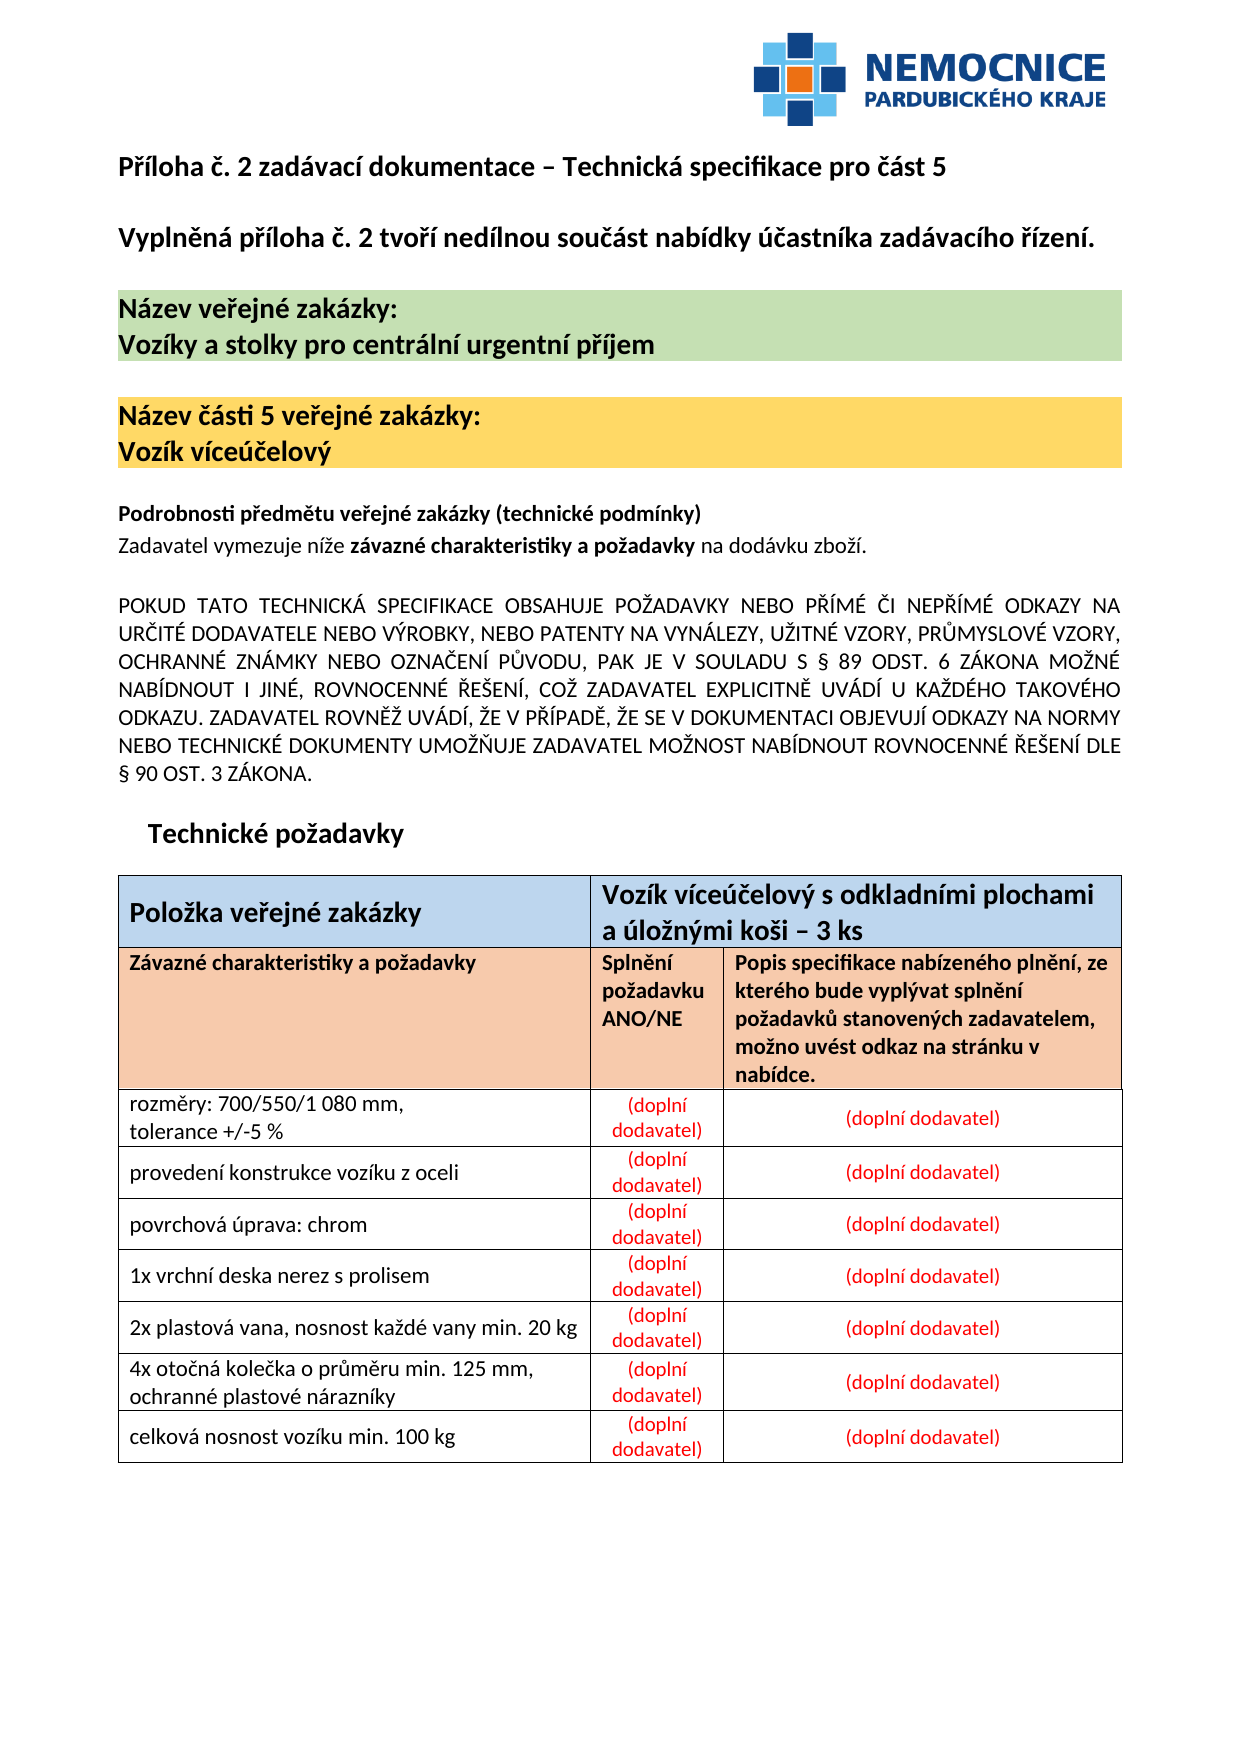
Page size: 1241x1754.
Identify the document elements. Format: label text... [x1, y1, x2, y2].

table_cell (doplní dodavatel) [724, 1354, 1122, 1410]
table_cell 1x vrchní deska nerez s prolisem [119, 1250, 590, 1301]
subtitle Technické požadavky [148, 815, 1122, 851]
table_cell provedení konstrukce vozíku z oceli [119, 1147, 590, 1197]
table_cell (doplní dodavatel) [591, 1250, 723, 1301]
table_cell (doplní dodavatel) [591, 1411, 723, 1462]
table_cell (doplní dodavatel) [724, 1199, 1122, 1249]
table_header Položka veřejné zakázky [119, 876, 590, 947]
text POKUD TATO TECHNICKÁ SPECIFIKACE OBSAHUJE POŽADAVKY NEBO PŘÍMÉ ČI NEPŘÍMÉ ODKAZY NA URČITÉ DODAVATELE NEBO VÝROBKY, NEBO PATENTY NA VYNÁLEZY, UŽITNÉ VZORY, PRŮMYSLOVÉ VZORY, OCHRANNÉ ZNÁMKY NEBO OZNAČENÍ PŮVODU, PAK JE V SOULADU S § 89 ODST. 6 ZÁKONA MOŽNÉ NABÍDNOUT I JINÉ, ROVNOCENNÉ ŘEŠENÍ, COŽ ZADAVATEL EXPLICITNĚ UVÁDÍ U KAŽDÉHO TAKOVÉHO ODKAZU. ZADAVATEL ROVNĚŽ UVÁDÍ, ŽE V PŘÍPADĚ, ŽE SE V DOKUMENTACI OBJEVUJÍ ODKAZY NA NORMY NEBO TECHNICKÉ DOKUMENTY UMOŽŇUJE ZADAVATEL MOŽNOST NABÍDNOUT ROVNOCENNÉ ŘEŠENÍ DLE § 90 OST. 3 ZÁKONA. [118, 591, 1122, 787]
table_cell (doplní dodavatel) [724, 1147, 1122, 1197]
table_cell (doplní dodavatel) [591, 1354, 723, 1410]
table_cell Závazné charakteristiky a požadavky [119, 948, 590, 1088]
table_cell rozměry: 700/550/1 080 mm, tolerance +/-5 % [119, 1090, 590, 1146]
text Podrobnosti předmětu veřejné zakázky (technické podmínky) [118, 499, 1122, 527]
subtitle Název veřejné zakázky: [118, 290, 1122, 326]
table_cell (doplní dodavatel) [591, 1199, 723, 1249]
table_cell (doplní dodavatel) [724, 1250, 1122, 1301]
table_cell (doplní dodavatel) [591, 1090, 723, 1146]
table_cell 4x otočná kolečka o průměru min. 125 mm, ochranné plastové nárazníky [119, 1354, 590, 1410]
text Název části 5 veřejné zakázky: [118, 397, 1122, 433]
picture [752, 32, 1106, 127]
table_cell (doplní dodavatel) [591, 1302, 723, 1353]
table_cell povrchová úprava: chrom [119, 1199, 590, 1249]
subtitle Vozíky a stolky pro centrální urgentní příjem [118, 326, 1122, 361]
table_cell (doplní dodavatel) [724, 1302, 1122, 1353]
table_cell Splnění požadavku ANO/NE [591, 948, 723, 1088]
table_cell (doplní dodavatel) [724, 1411, 1122, 1462]
text Příloha č. 2 zadávací dokumentace – Technická specifikace pro část 5 [118, 148, 1122, 183]
text Vyplněná příloha č. 2 tvoří nedílnou součást nabídky účastníka zadávacího řízení. [118, 219, 1122, 254]
table_cell celková nosnost vozíku min. 100 kg [119, 1411, 590, 1462]
table_cell Popis specifikace nabízeného plnění, ze kterého bude vyplývat splnění požadavků stanovených zadavatelem, možno uvést odkaz na stránku v nabídce. [724, 948, 1121, 1088]
table_cell (doplní dodavatel) [591, 1147, 723, 1197]
text Zadavatel vymezuje níže závazné charakteristiky a požadavky na dodávku zboží. [118, 531, 1122, 559]
text Vozík víceúčelový [118, 433, 1122, 468]
table_cell (doplní dodavatel) [724, 1090, 1122, 1146]
table_header Vozík víceúčelový s odkladními plochami a úložnými koši – 3 ks [591, 876, 1121, 947]
table_cell 2x plastová vana, nosnost každé vany min. 20 kg [119, 1302, 590, 1353]
